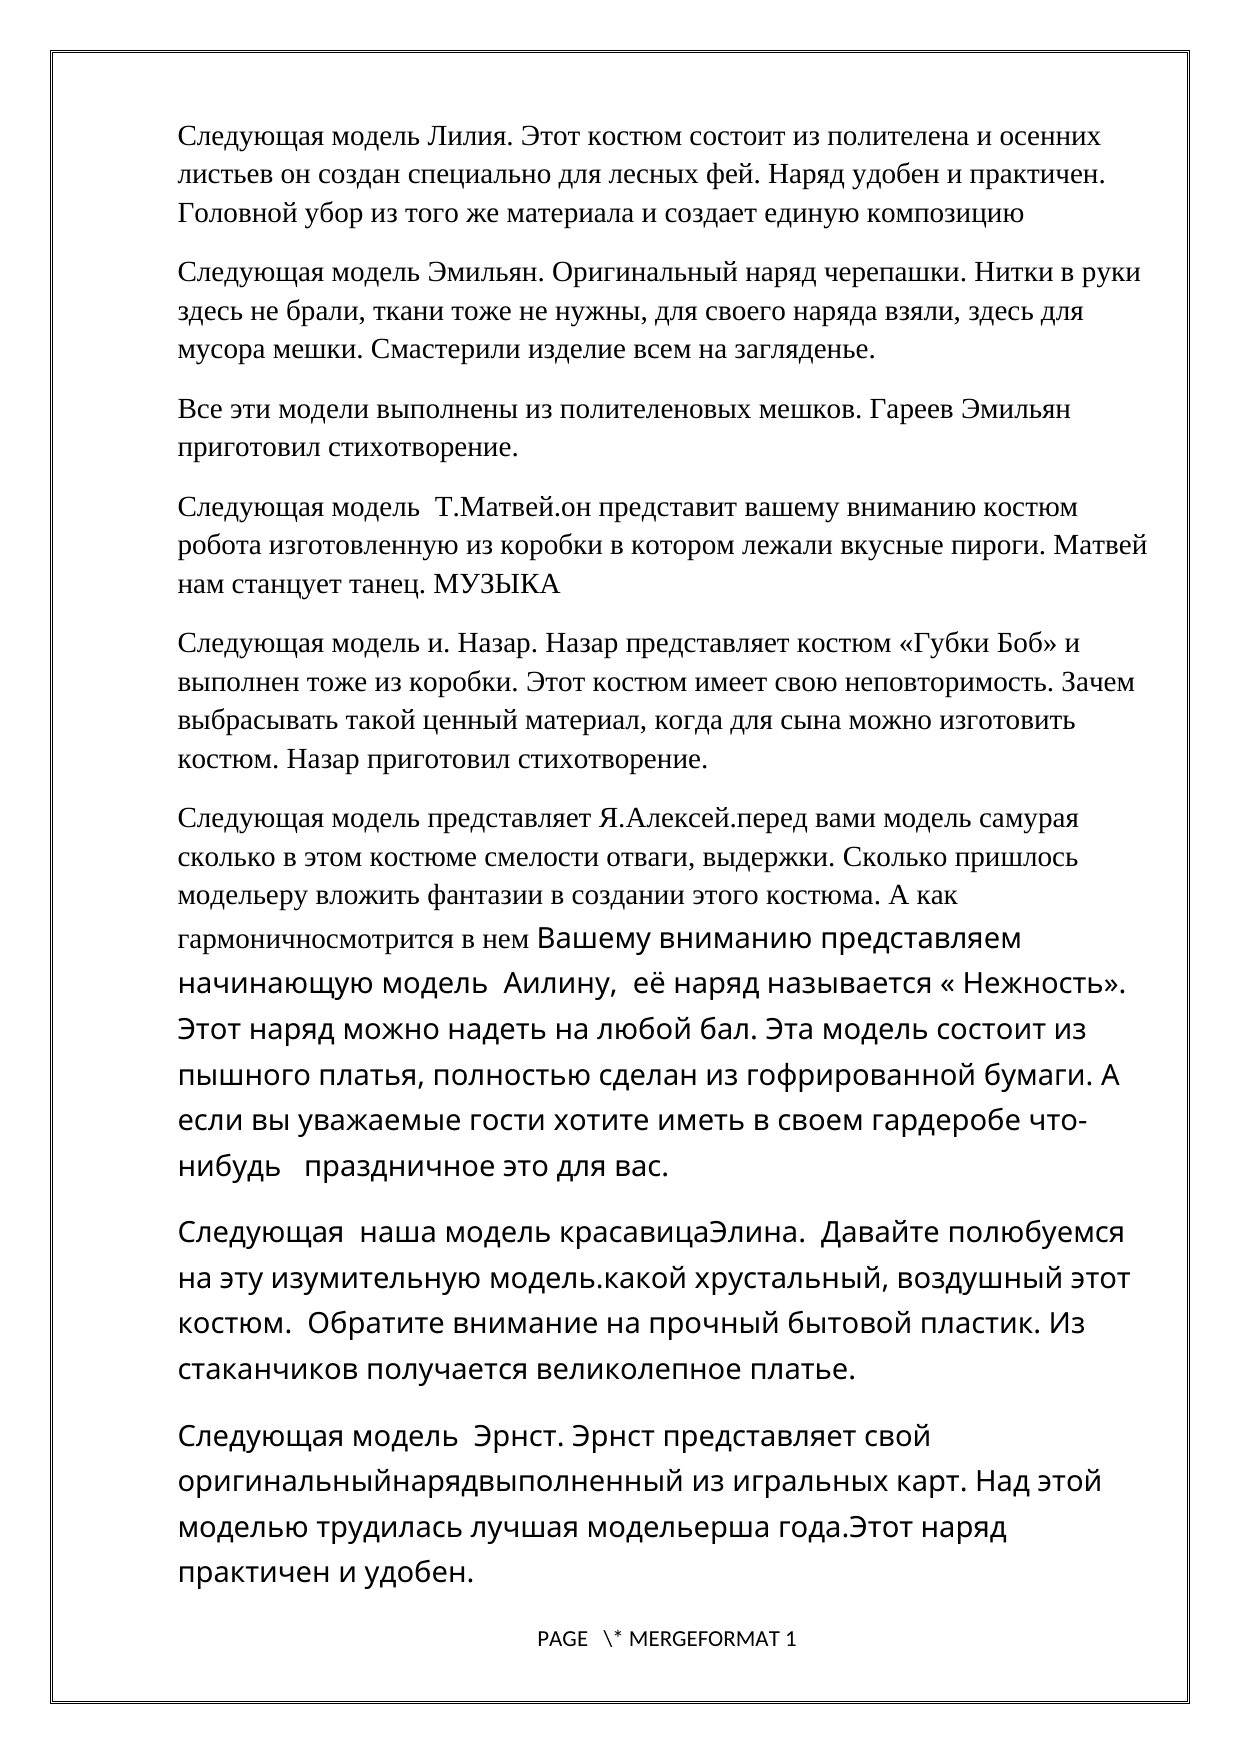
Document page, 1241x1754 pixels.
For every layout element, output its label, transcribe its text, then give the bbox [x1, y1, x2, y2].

text Следующая модель Лилия. Этот костюм состоит из полителена и осенних листьев он создан специально для лесных фей. Наряд удобен и практичен. Головной убор из того же материала и создает единую композицию [177, 118, 1152, 229]
text Следующая модель и. Назар. Назар представляет костюм «Губки Боб» и выполнен тоже из коробки. Этот костюм имеет свою неповторимость. Зачем выбрасывать такой ценный материал, когда для сына можно изготовить костюм. Назар приготовил стихотворение. [177, 625, 1152, 774]
text Следующая модель представляет Я.Алексей.перед вами модель самурая сколько в этом костюме смелости отваги, выдержки. Сколько пришлось модельеру вложить фантазии в создании этого костюма. А как гармоничносмотрится в нем Вашему вниманию представляем начинающую модель Аилину, её наряд называется « Нежность». Этот наряд можно надеть на любой бал. Эта модель состоит из пышного платья, полностью сделан из гофрированной бумаги. А если вы уважаемые гости хотите иметь в своем гардеробе что-нибудь праздничное это для вас. [177, 800, 1152, 1185]
text Следующая модель Эрнст. Эрнст представляет свой оригинальныйнарядвыполненный из игральных карт. Над этой моделью трудилась лучшая модельерша года.Этот наряд практичен и удобен. [177, 1415, 1152, 1591]
text Все эти модели выполнены из полителеновых мешков. Гареев Эмильян приготовил стихотворение. [177, 391, 1152, 463]
text Следующая модель Эмильян. Оригинальный наряд черепашки. Нитки в руки здесь не брали, ткани тоже не нужны, для своего наряда взяли, здесь для мусора мешки. Смастерили изделие всем на загляденье. [177, 254, 1152, 365]
text Следующая наша модель красавицаЭлина. Давайте полюбуемся на эту изумительную модель.какой хрустальный, воздушный этот костюм. Обратите внимание на прочный бытовой пластик. Из стаканчиков получается великолепное платье. [177, 1212, 1152, 1388]
text Следующая модель Т.Матвей.он представит вашему вниманию костюм робота изготовленную из коробки в котором лежали вкусные пироги. Матвей нам станцует танец. МУЗЫКА [177, 489, 1152, 599]
